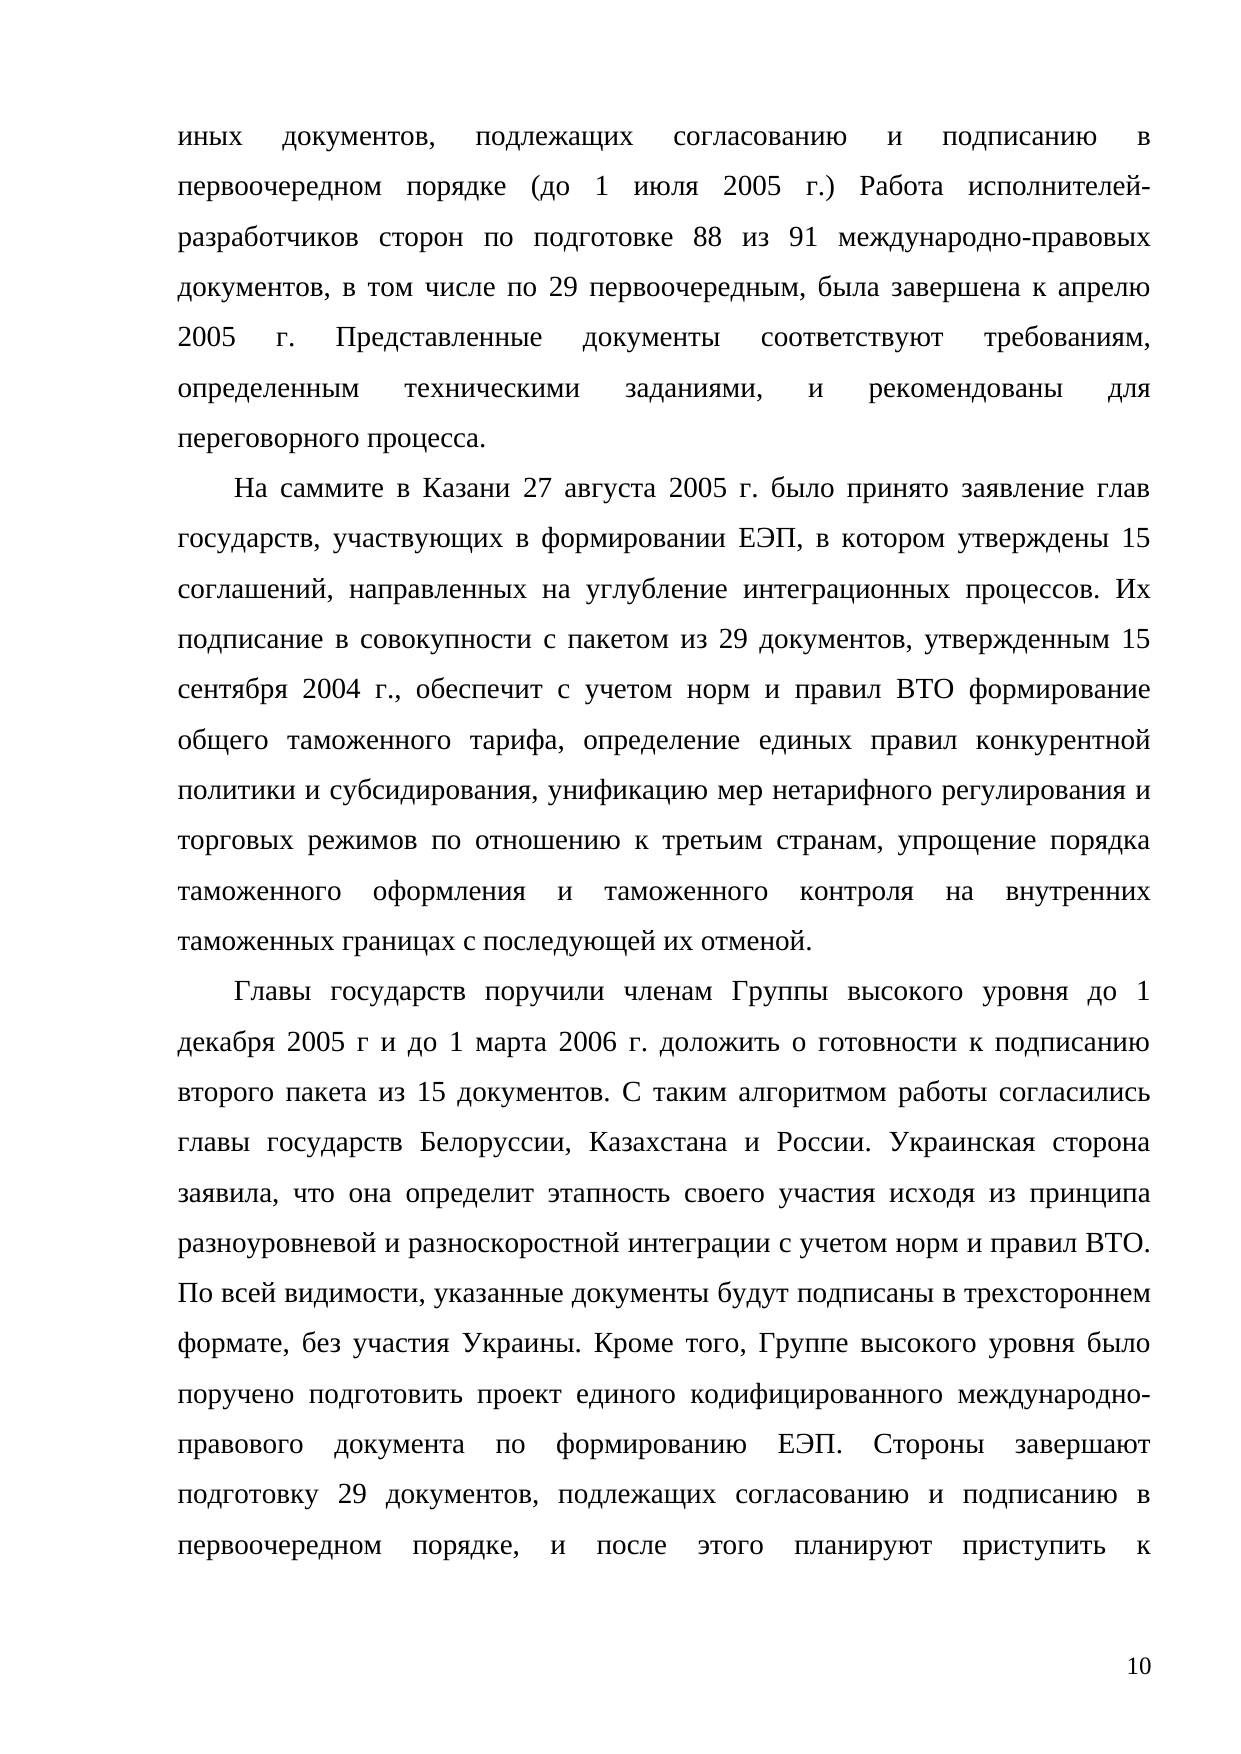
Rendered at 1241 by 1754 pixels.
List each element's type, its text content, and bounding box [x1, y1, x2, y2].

text На саммите в Казани 27 августа 2005 г. было принято заявление глав государств, участвующих в формировании ЕЭП, в котором утверждены 15 соглашений, направленных на углубление интеграционных процессов. Их подписание в совокупности с пакетом из 29 документов, утвержденным 15 сентября 2004 г., обеспечит с учетом норм и правил ВТО формирование общего таможенного тарифа, определение единых правил конкурентной политики и субсидирования, унификацию мер нетарифного регулирования и торговых режимов по отношению к третьим странам, упрощение порядка таможенного оформления и таможенного контроля на внутренних таможенных границах с последующей их отменой. [177, 470, 1152, 957]
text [177, 118, 1152, 453]
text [177, 973, 1152, 1560]
